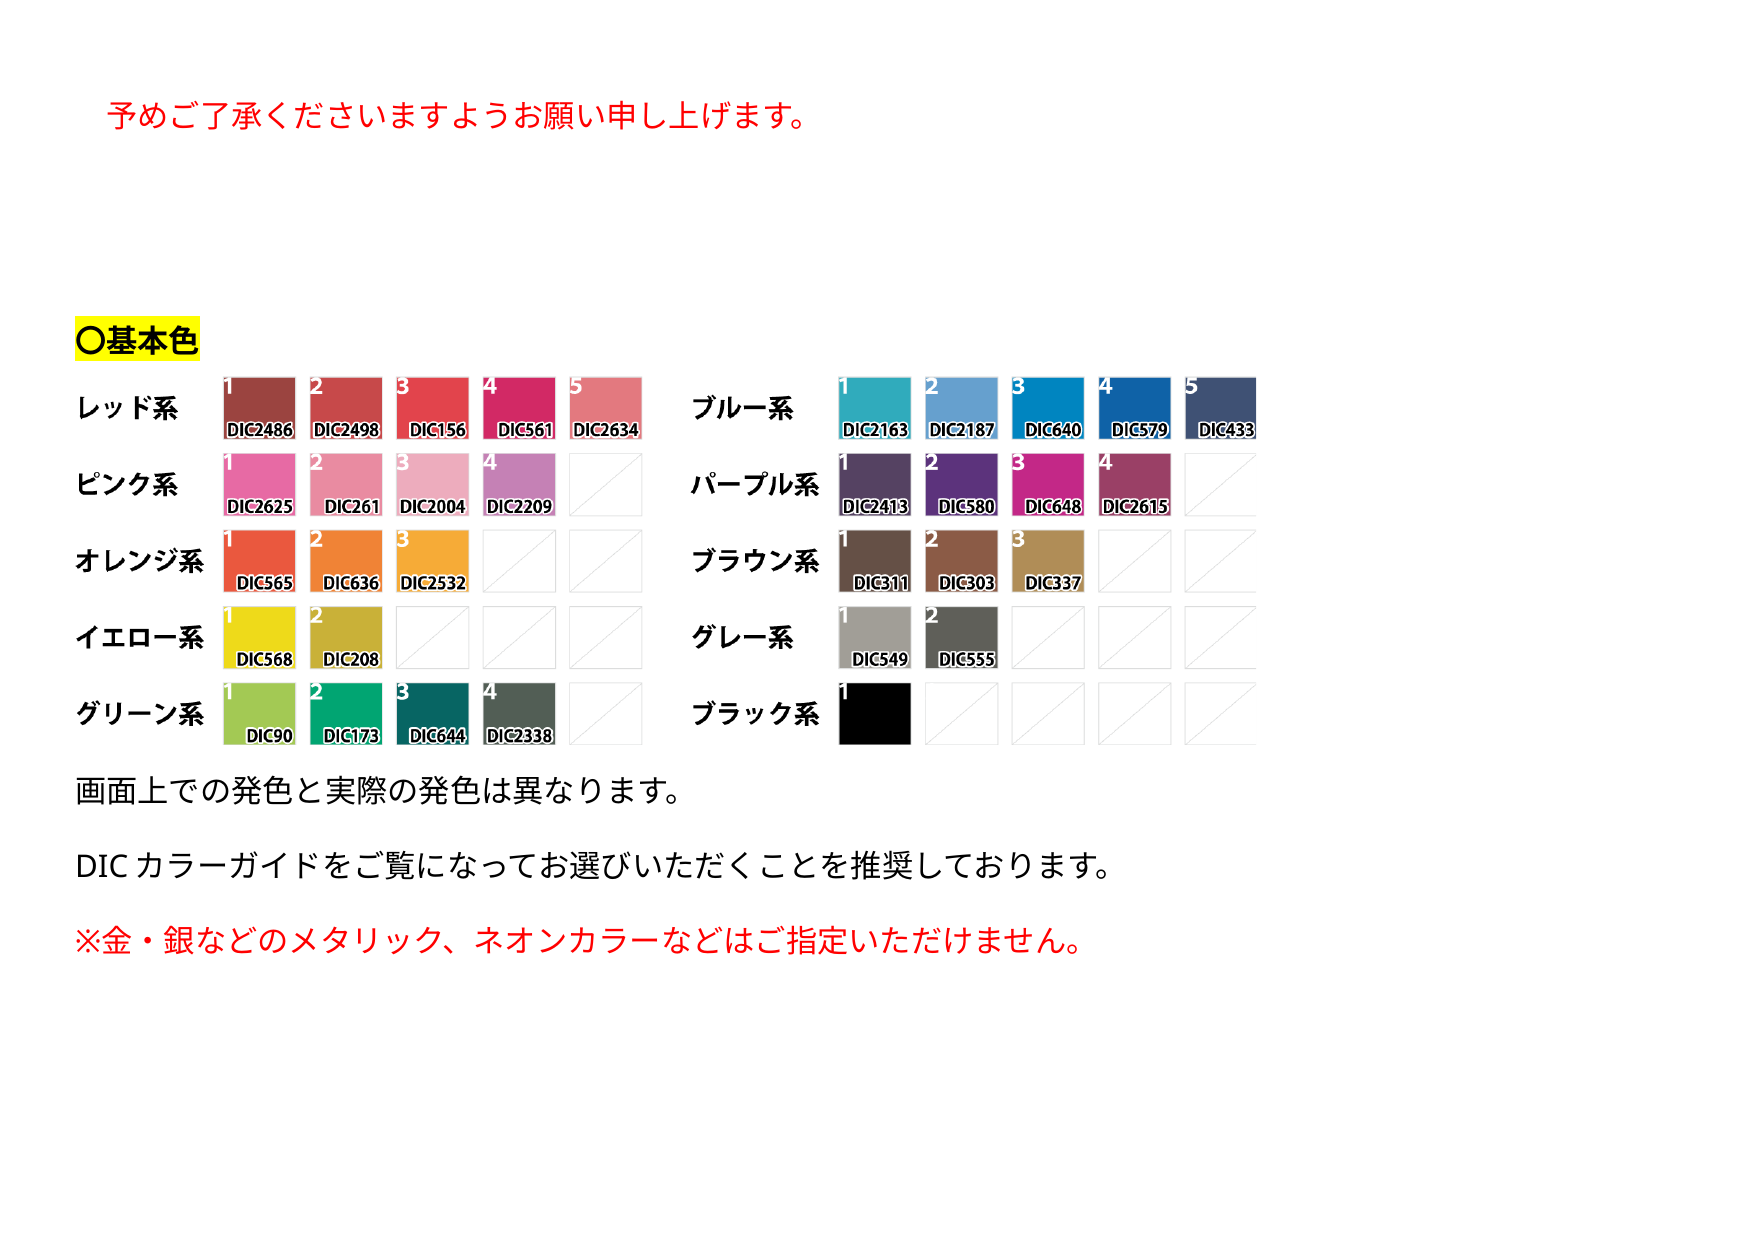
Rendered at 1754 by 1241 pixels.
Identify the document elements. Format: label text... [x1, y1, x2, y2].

picture [75, 376, 1257, 745]
text ※金・銀などのメタリック、ネオンカラーなどはご指定いただけません。 [75, 901, 1679, 976]
text 画面上での発色と実際の発色は異なります。 [75, 751, 1679, 826]
text 〇基本色 [75, 301, 1679, 376]
text DICカラーガイドをご覧になってお選びいただくことを推奨しております。 [75, 826, 1679, 901]
text 予めご了承くださいますようお願い申し上げます。 [75, 76, 1679, 151]
